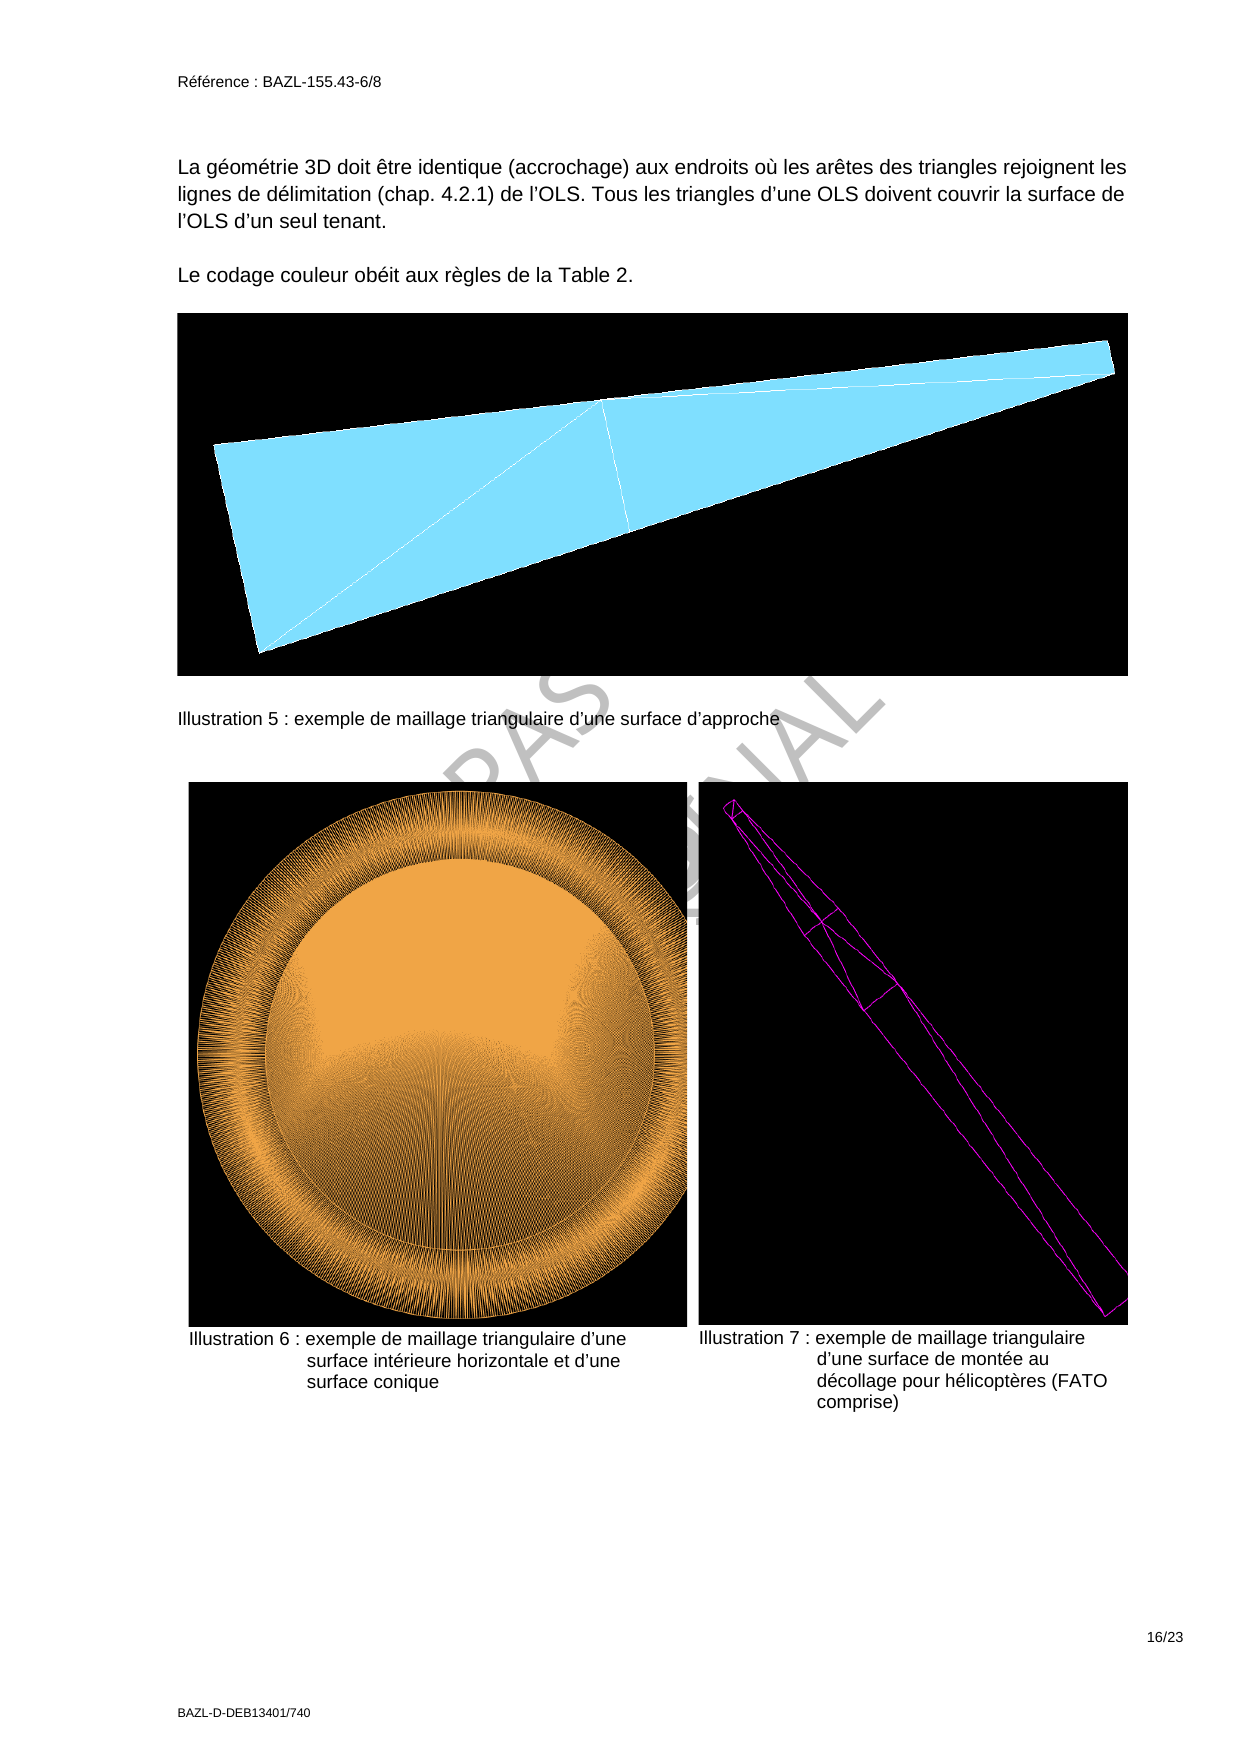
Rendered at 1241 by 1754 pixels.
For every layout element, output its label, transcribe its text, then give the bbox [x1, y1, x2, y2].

table_header Illustration 7 : exemple de maillage triangulaire d’une surface de montée au décollage pour hélicoptères (FATO comprise) [687, 757, 1128, 1415]
picture [698, 782, 1128, 1325]
text Illustration 5 : exemple de maillage triangulaire d’une surface d’approche [177, 702, 1128, 729]
picture [177, 313, 1128, 676]
text La géométrie 3D doit être identique (accrochage) aux endroits où les arêtes des triangles rejoignent les lignes de délimitation (chap. 4.2.1) de l’OLS. Tous les triangles d’une OLS doivent couvrir la surface de l’OLS d’un seul tenant. [177, 124, 1128, 233]
table_header Illustration 6 : exemple de maillage triangulaire d’une surface intérieure horizontale et d’une surface conique [177, 757, 687, 1415]
text Le codage couleur obéit aux règles de la Table 2. [177, 260, 1128, 287]
picture [188, 782, 688, 1327]
